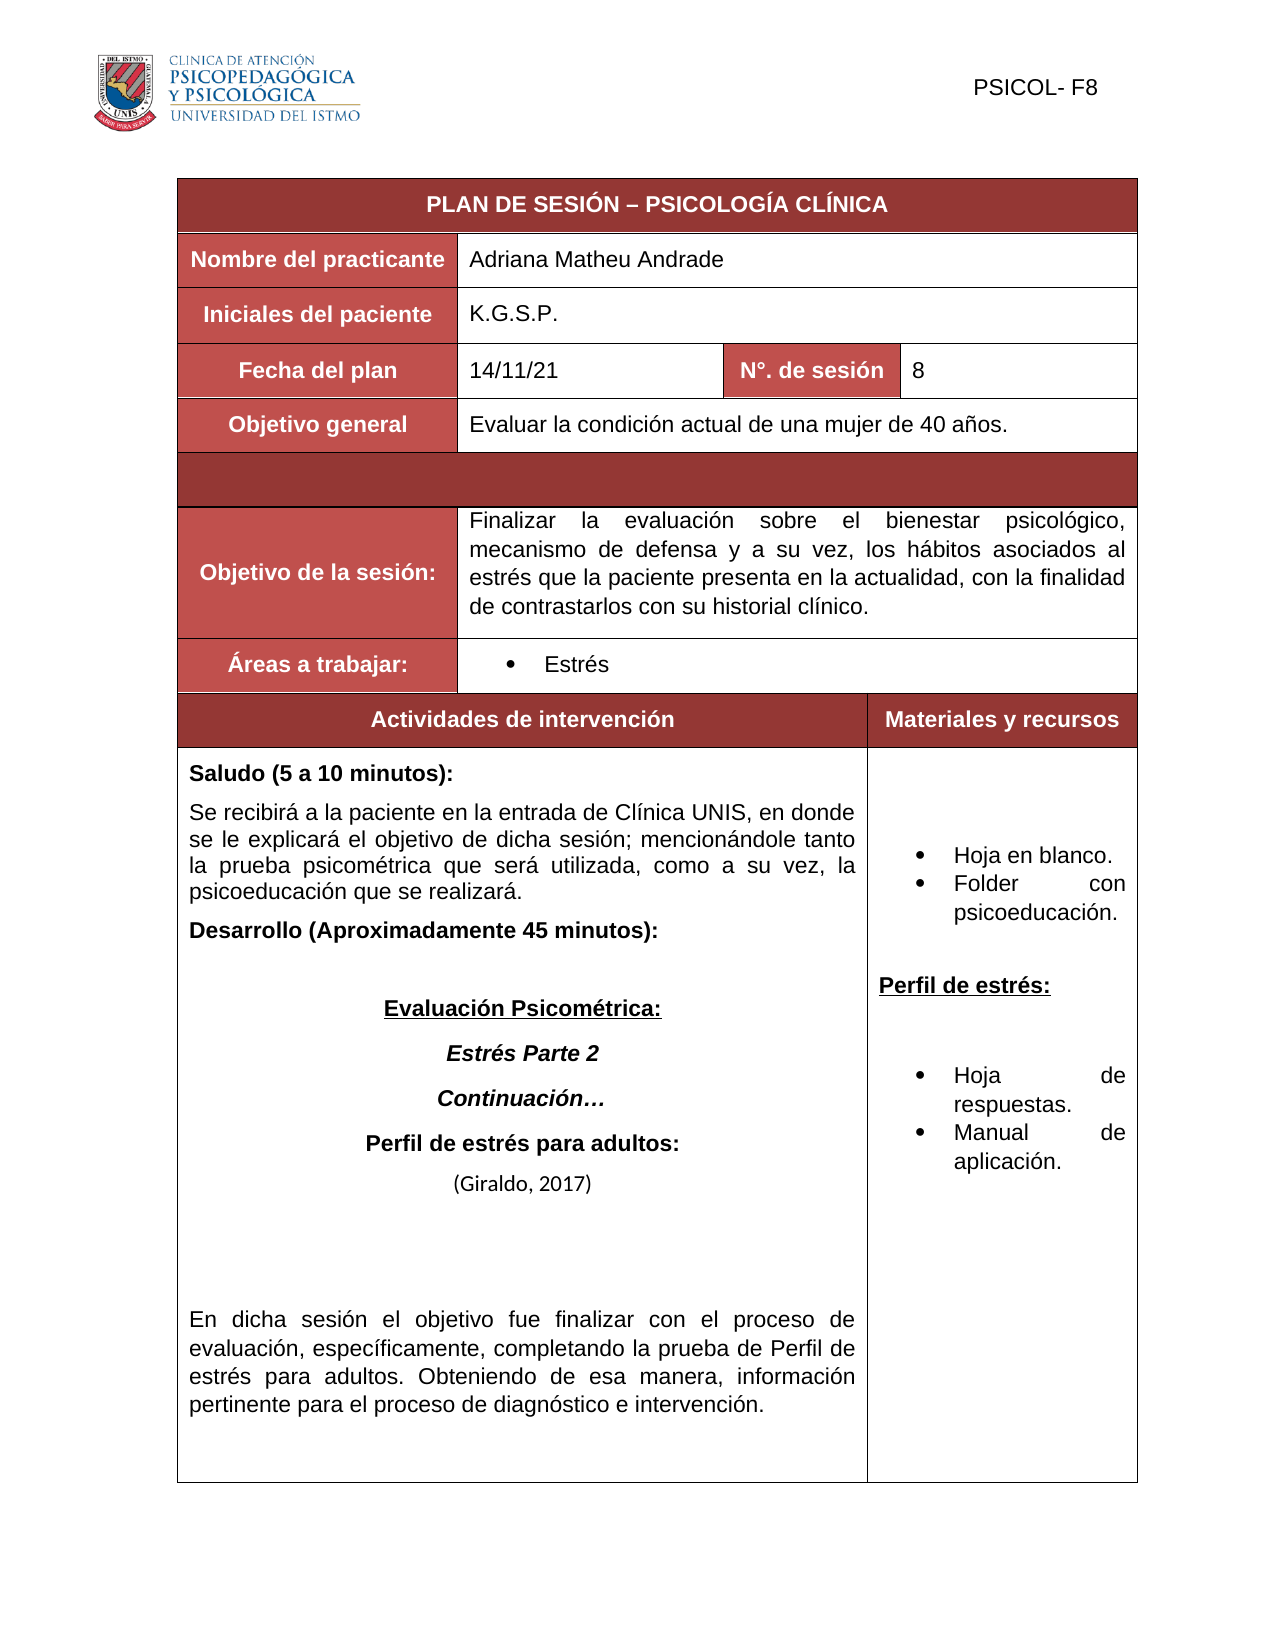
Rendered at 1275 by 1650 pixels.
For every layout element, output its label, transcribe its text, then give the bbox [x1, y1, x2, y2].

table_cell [178, 748, 867, 1482]
table_cell [178, 453, 1137, 506]
table_cell Estrés [458, 639, 1137, 692]
table_cell Fecha del plan [178, 344, 457, 397]
picture [42, 25, 422, 166]
table_cell Finalizar la evaluación sobre el bienestar psicológico, mecanismo de defensa y a su vez, los hábitos asociados al estrés que la paciente presenta en la actualidad, con la finalidad de contrastarlos con su historial clínico. [458, 508, 1137, 638]
table_cell Nombre del practicante [178, 234, 457, 287]
table_cell Materiales y recursos [868, 694, 1137, 747]
table_header PLAN DE SESIÓN – PSICOLOGÍA CLÍNICA [178, 179, 1137, 232]
table_cell Objetivo general [178, 399, 457, 452]
table_cell Iniciales del paciente [178, 288, 457, 343]
table_cell Actividades de intervención [178, 694, 867, 747]
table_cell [868, 748, 1137, 1482]
table_cell Áreas a trabajar: [178, 639, 457, 692]
table_cell Objetivo de la sesión: [178, 508, 457, 638]
table_cell 8 [901, 344, 1137, 397]
table_cell 14/11/21 [458, 344, 723, 397]
table_cell Adriana Matheu Andrade [458, 234, 1137, 287]
table_cell Evaluar la condición actual de una mujer de 40 años. [458, 399, 1137, 452]
table_cell K.G.S.P. [458, 288, 1137, 343]
table_cell N°. de sesión [724, 344, 900, 397]
